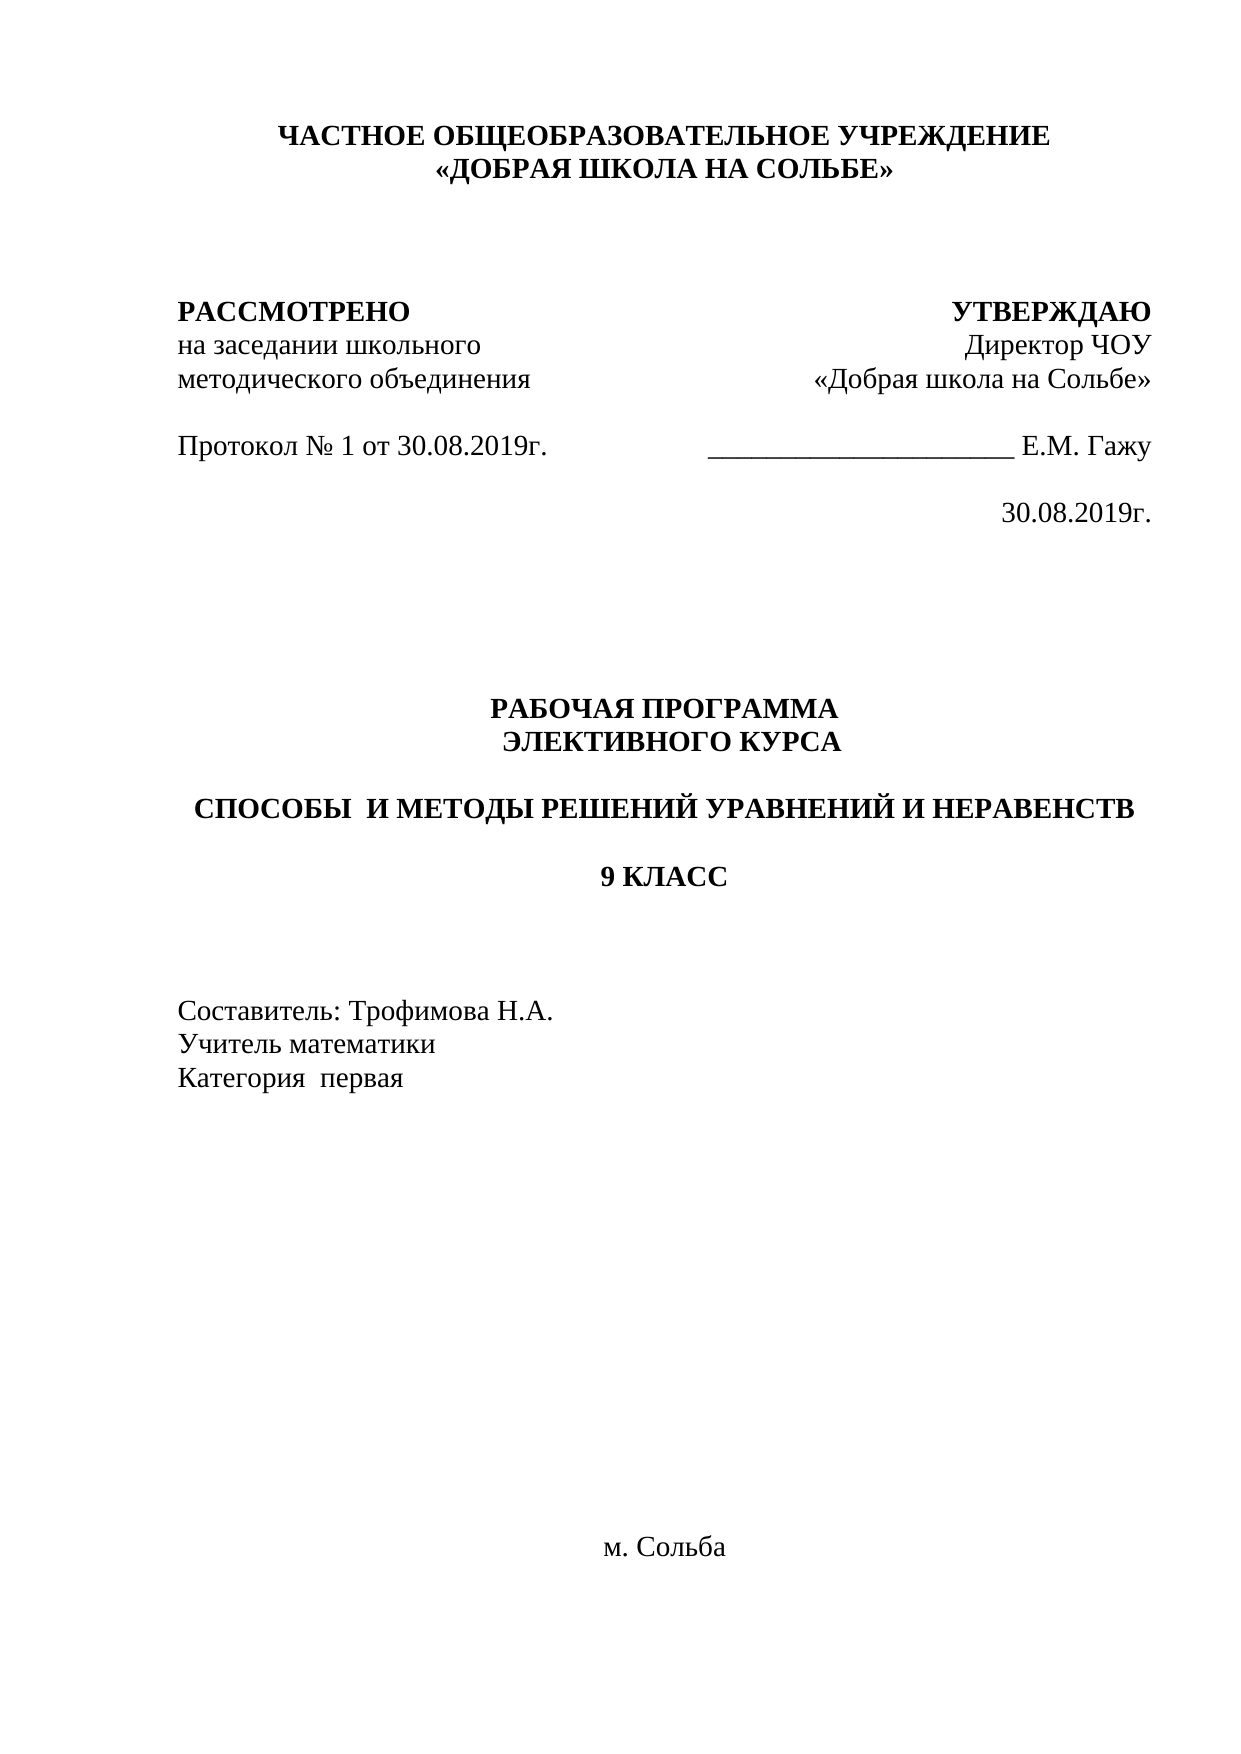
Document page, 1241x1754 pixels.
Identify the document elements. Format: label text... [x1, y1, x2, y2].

text «ДОБРАЯ ШКОЛА НА СОЛЬБЕ» [177, 152, 1152, 185]
text 9 КЛАСС [177, 859, 1152, 892]
text м. Сольба [177, 1529, 1152, 1563]
table_header РАССМОТРЕНО на заседании школьного методического объединения Протокол № 1 от 30.08.2019г. [166, 294, 664, 562]
text Категория первая [177, 1060, 1152, 1093]
text РАБОЧАЯ ПРОГРАММА [177, 691, 1152, 724]
text СПОСОБЫ И МЕТОДЫ РЕШЕНИЙ УРАВНЕНИЙ И НЕРАВЕНСТВ [177, 792, 1152, 825]
table_header УТВЕРЖДАЮ Директор ЧОУ «Добрая школа на Сольбе» _____________________ Е.М. Гажу 30.08.2019г. [664, 294, 1163, 562]
text ЭЛЕКТИВНОГО КУРСА [177, 724, 1152, 758]
text ЧАСТНОЕ ОБЩЕОБРАЗОВАТЕЛЬНОЕ УЧРЕЖДЕНИЕ [177, 118, 1152, 152]
text Учитель математики [177, 1026, 1152, 1060]
text Составитель: Трофимова Н.А. [177, 993, 1152, 1026]
